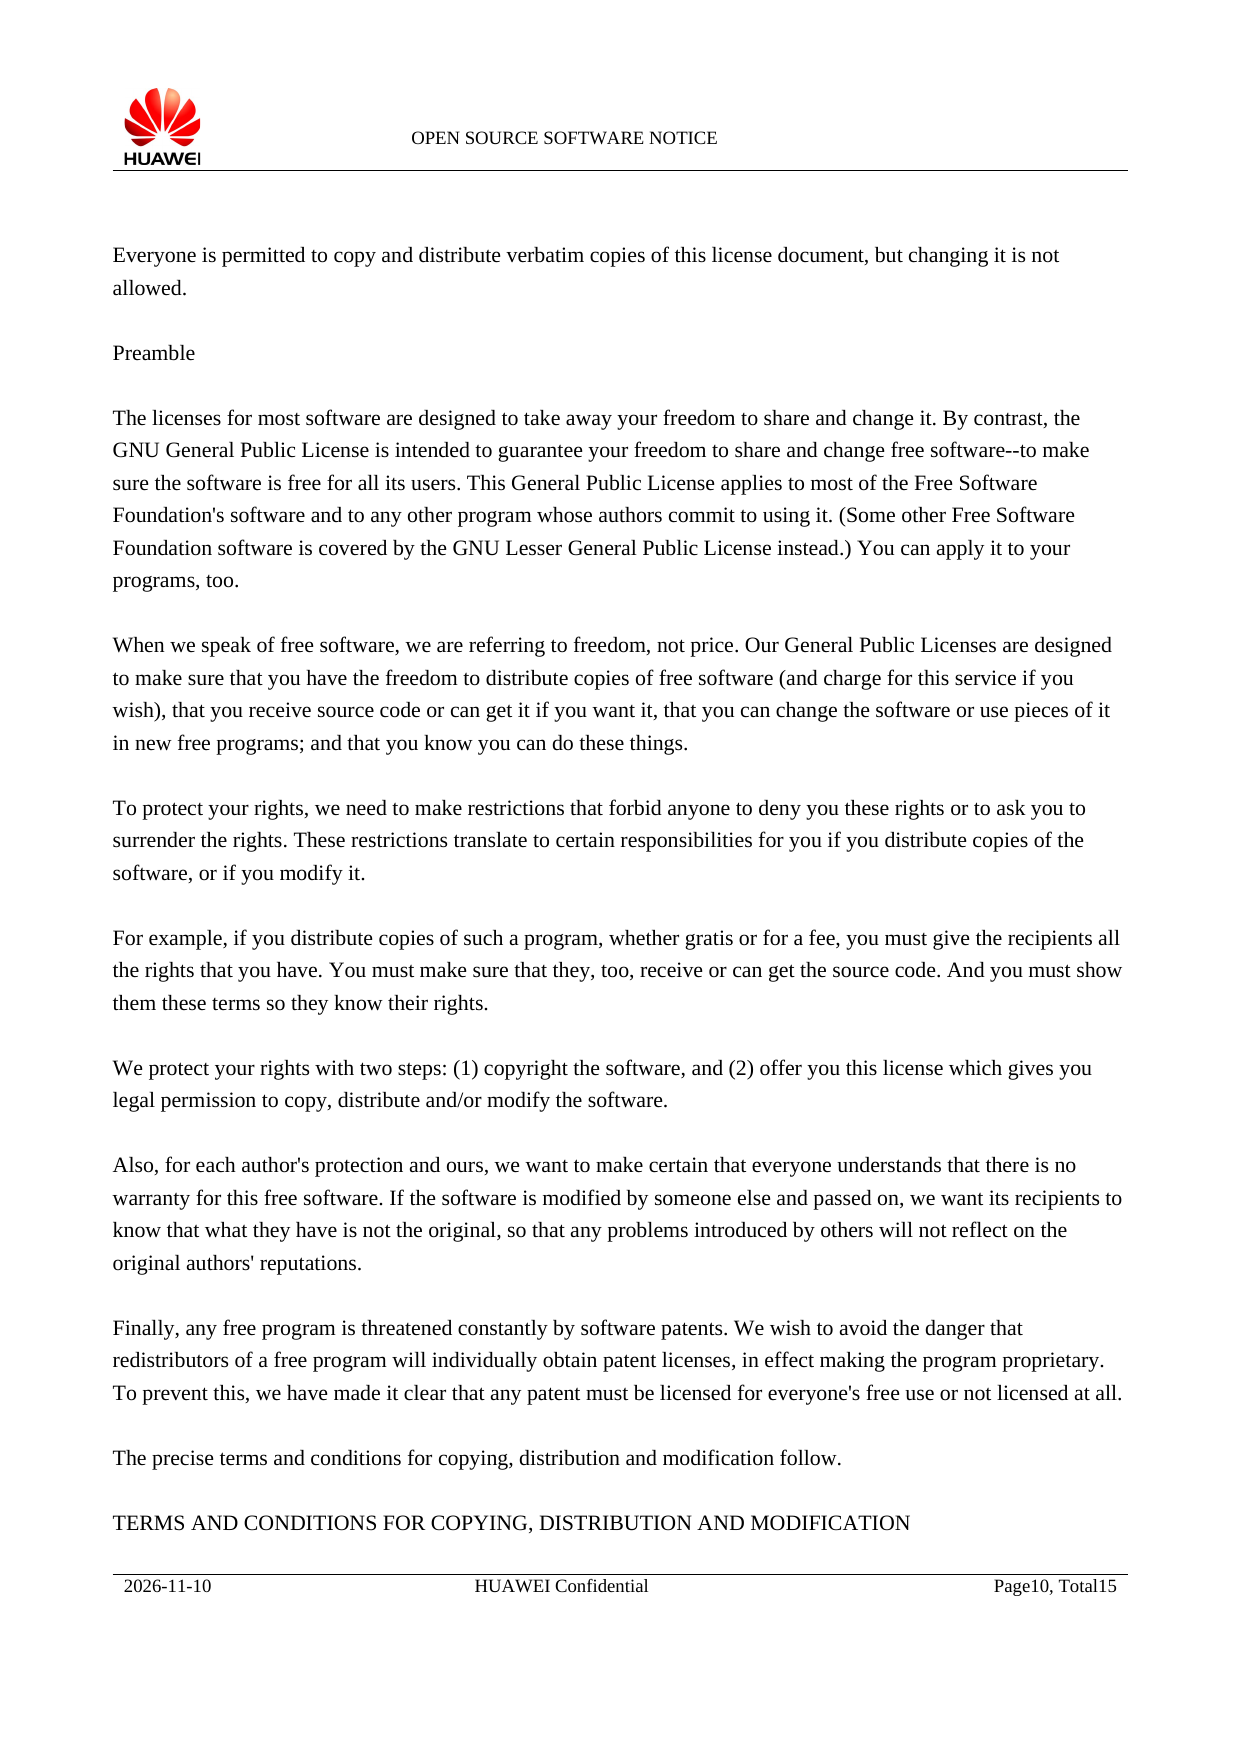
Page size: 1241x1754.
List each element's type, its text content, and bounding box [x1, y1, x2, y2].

picture [124, 88, 201, 165]
